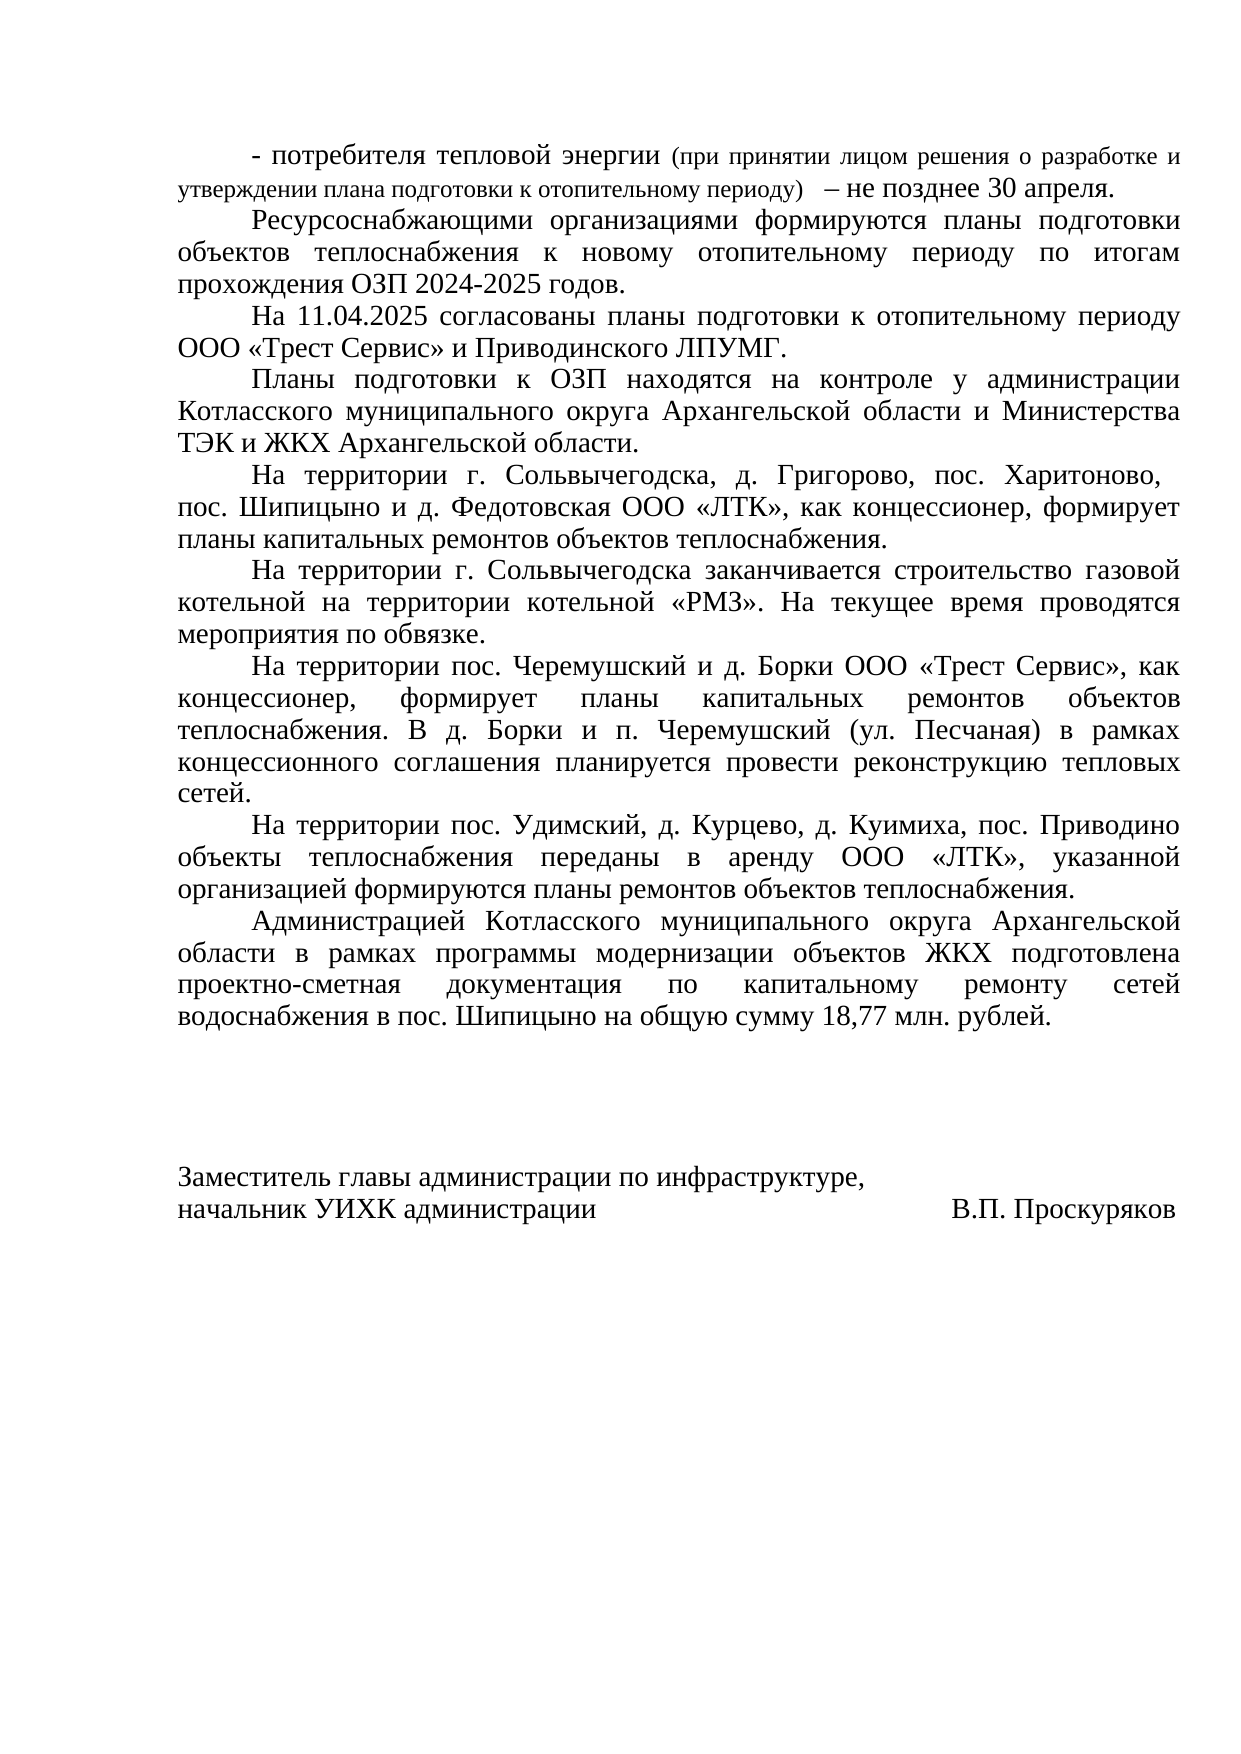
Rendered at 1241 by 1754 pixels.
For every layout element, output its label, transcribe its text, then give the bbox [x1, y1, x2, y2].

text Заместитель главы администрации по инфраструктуре, [177, 1161, 1181, 1193]
text - потребителя тепловой энергии (при принятии лицом решения о разработке и утверждении плана подготовки к отопительному периоду) – не позднее 30 апреля. [177, 137, 1181, 204]
text начальник УИХК администрации В.П. Проскуряков [177, 1193, 1181, 1224]
list Администрацией Котласского муниципального округа Архангельской области в рамках программы модернизации объектов ЖКХ подготовлена проектно-сметная документация по капитальному ремонту сетей водоснабжения в пос. Шипицыно на общую сумму 18,77 млн. рублей. [177, 904, 1181, 1032]
list На 11.04.2025 согласованы планы подготовки к отопительному периоду ООО «Трест Сервис» и Приводинского ЛПУМГ. [177, 299, 1181, 363]
list На территории г. Сольвычегодска заканчивается строительство газовой котельной на территории котельной «РМЗ». На текущее время проводятся мероприятия по обвязке. [177, 554, 1181, 650]
list Ресурсоснабжающими организациями формируются планы подготовки объектов теплоснабжения к новому отопительному периоду по итогам прохождения ОЗП 2024-2025 годов. [177, 204, 1181, 299]
list На территории пос. Черемушский и д. Борки ООО «Трест Сервис», как концессионер, формирует планы капитальных ремонтов объектов теплоснабжения. В д. Борки и п. Черемушский (ул. Песчаная) в рамках концессионного соглашения планируется провести реконструкцию тепловых сетей. [177, 650, 1181, 809]
list На территории пос. Удимский, д. Курцево, д. Куимиха, пос. Приводино объекты теплоснабжения переданы в аренду ООО «ЛТК», указанной организацией формируются планы ремонтов объектов теплоснабжения. [177, 809, 1181, 904]
list На территории г. Сольвычегодска, д. Григорово, пос. Харитоново, пос. Шипицыно и д. Федотовская ООО «ЛТК», как концессионер, формирует планы капитальных ремонтов объектов теплоснабжения. [177, 459, 1181, 554]
list Планы подготовки к ОЗП находятся на контроле у администрации Котласского муниципального округа Архангельской области и Министерства ТЭК и ЖКХ Архангельской области. [177, 363, 1181, 459]
